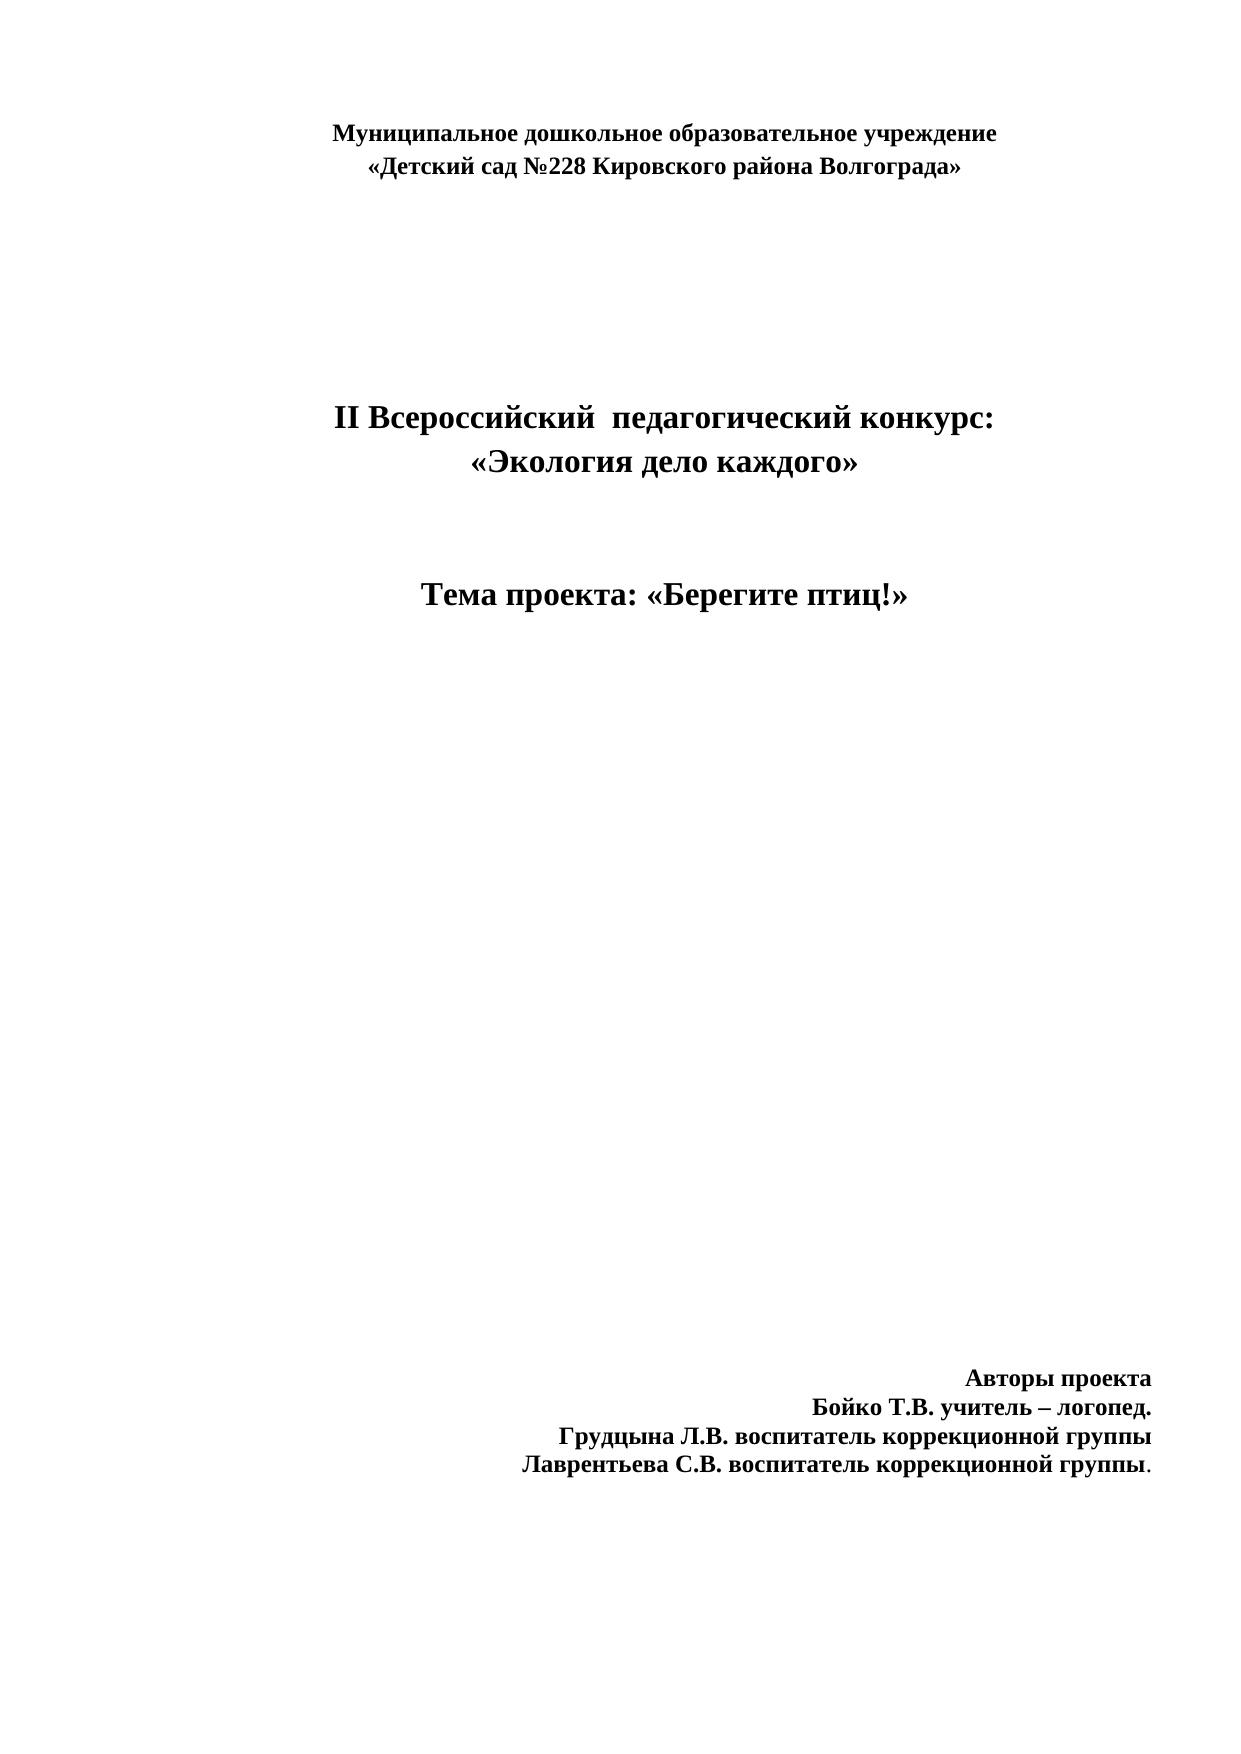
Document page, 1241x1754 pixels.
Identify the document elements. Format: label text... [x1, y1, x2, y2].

text Авторы проекта [177, 1363, 1152, 1392]
text II Всероссийский педагогический конкурс: [177, 398, 1152, 436]
text Муниципальное дошкольное образовательное учреждение «Детский сад №228 Кировского района Волгограда» [177, 118, 1152, 180]
text Бойко Т.В. учитель – логопед. [177, 1392, 1152, 1421]
text Тема проекта: «Берегите птиц!» [177, 574, 1152, 612]
text «Экология дело каждого» [177, 442, 1152, 480]
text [177, 1449, 1152, 1478]
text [177, 1421, 1152, 1449]
